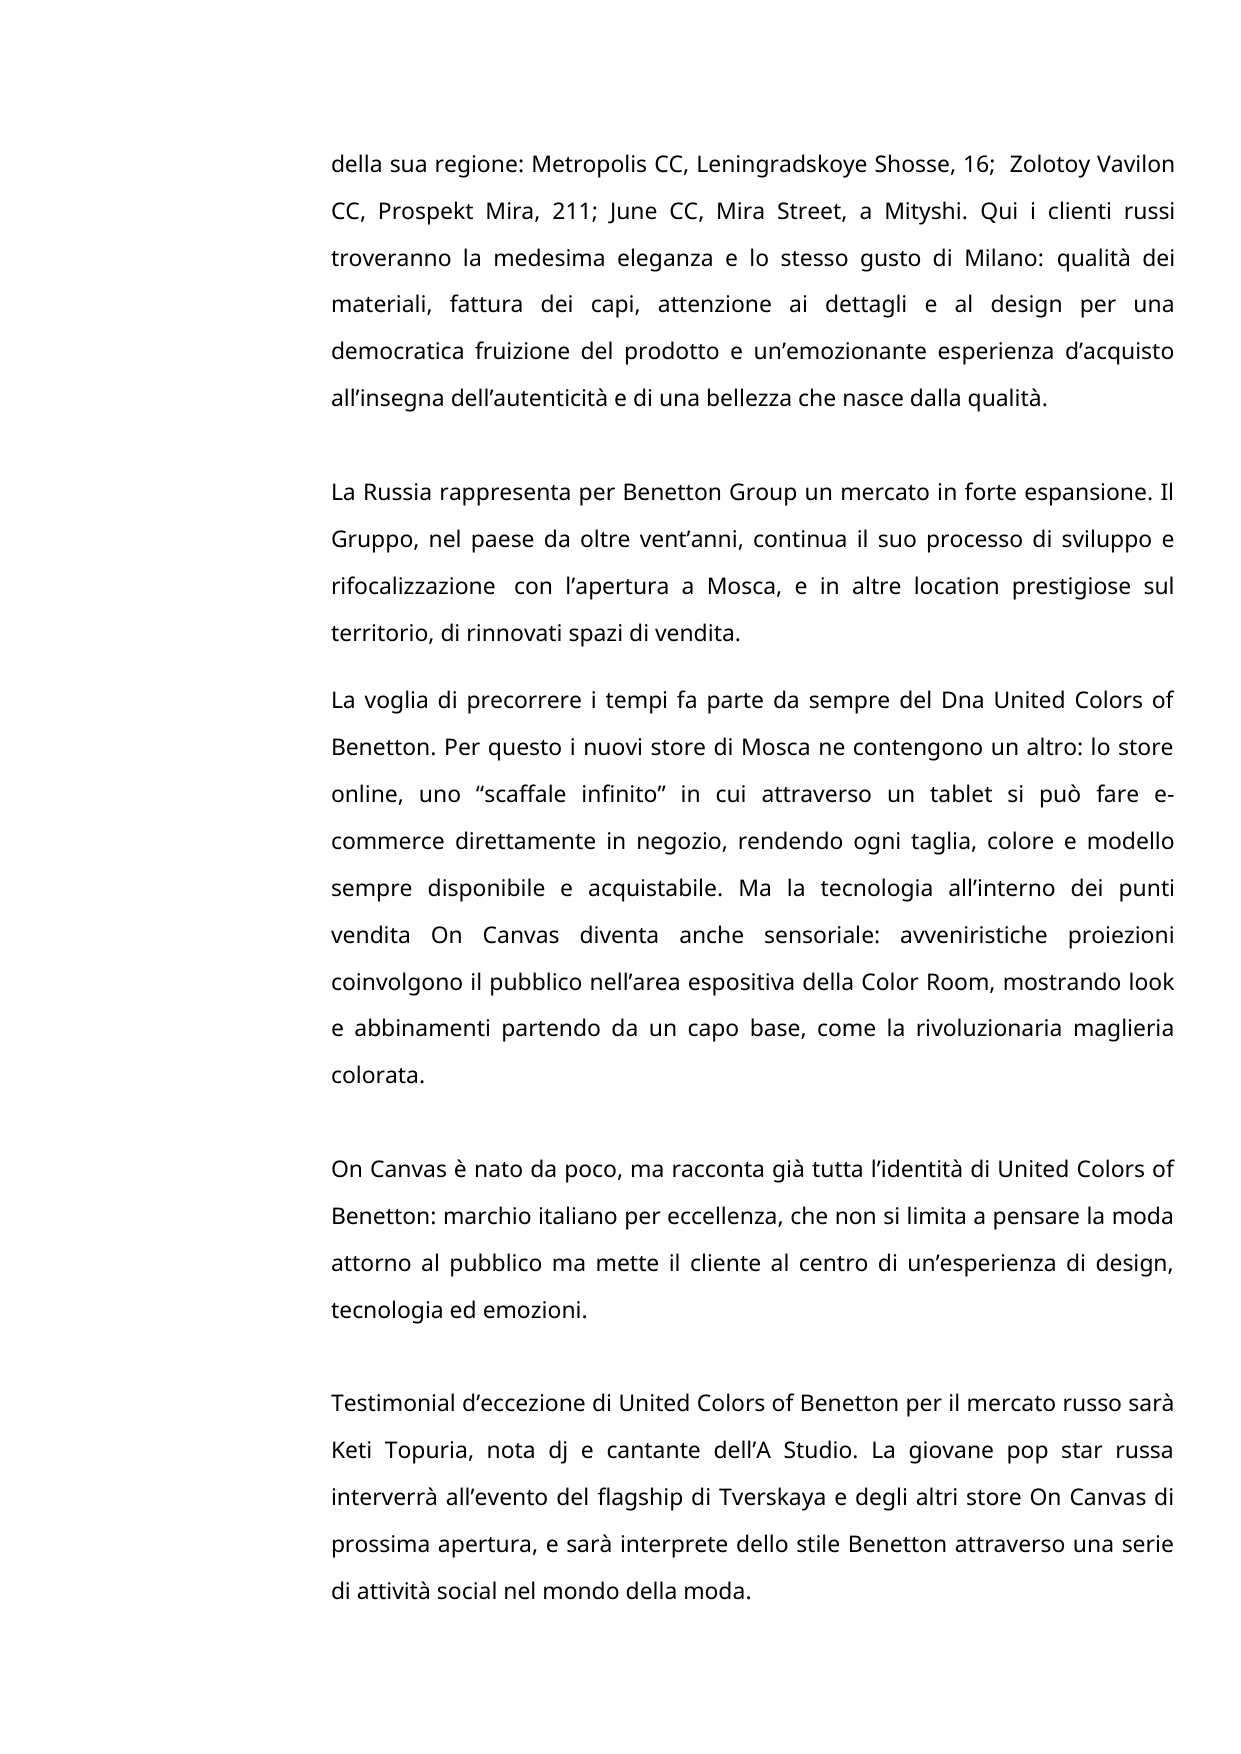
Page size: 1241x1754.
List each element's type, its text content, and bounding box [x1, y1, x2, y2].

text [331, 148, 1175, 413]
text La Russia rappresenta per Benetton Group un mercato in forte espansione. Il Gruppo, nel paese da oltre vent’anni, continua il suo processo di sviluppo e rifocalizzazione con l’apertura a Mosca, e in altre location prestigiose sul territorio, di rinnovati spazi di vendita. [331, 476, 1175, 648]
text Testimonial d’eccezione di United Colors of Benetton per il mercato russo sarà Keti Topuria, nota dj e cantante dell’A Studio. La giovane pop star russa interverrà all’evento del flagship di Tverskaya e degli altri store On Canvas di prossima apertura, e sarà interprete dello stile Benetton attraverso una serie di attività social nel mondo della moda. [331, 1387, 1175, 1606]
text On Canvas è nato da poco, ma racconta già tutta l’identità di United Colors of Benetton: marchio italiano per eccellenza, che non si limita a pensare la moda attorno al pubblico ma mette il cliente al centro di un’esperienza di design, tecnologia ed emozioni. [331, 1153, 1175, 1325]
text La voglia di precorrere i tempi fa parte da sempre del Dna United Colors of Benetton. Per questo i nuovi store di Mosca ne contengono un altro: lo store online, uno “scaffale infinito” in cui attraverso un tablet si può fare e-commerce direttamente in negozio, rendendo ogni taglia, colore e modello sempre disponibile e acquistabile. Ma la tecnologia all’interno dei punti vendita On Canvas diventa anche sensoriale: avveniristiche proiezioni coinvolgono il pubblico nell’area espositiva della Color Room, mostrando look e abbinamenti partendo da un capo base, come la rivoluzionaria maglieria colorata. [331, 684, 1175, 1090]
